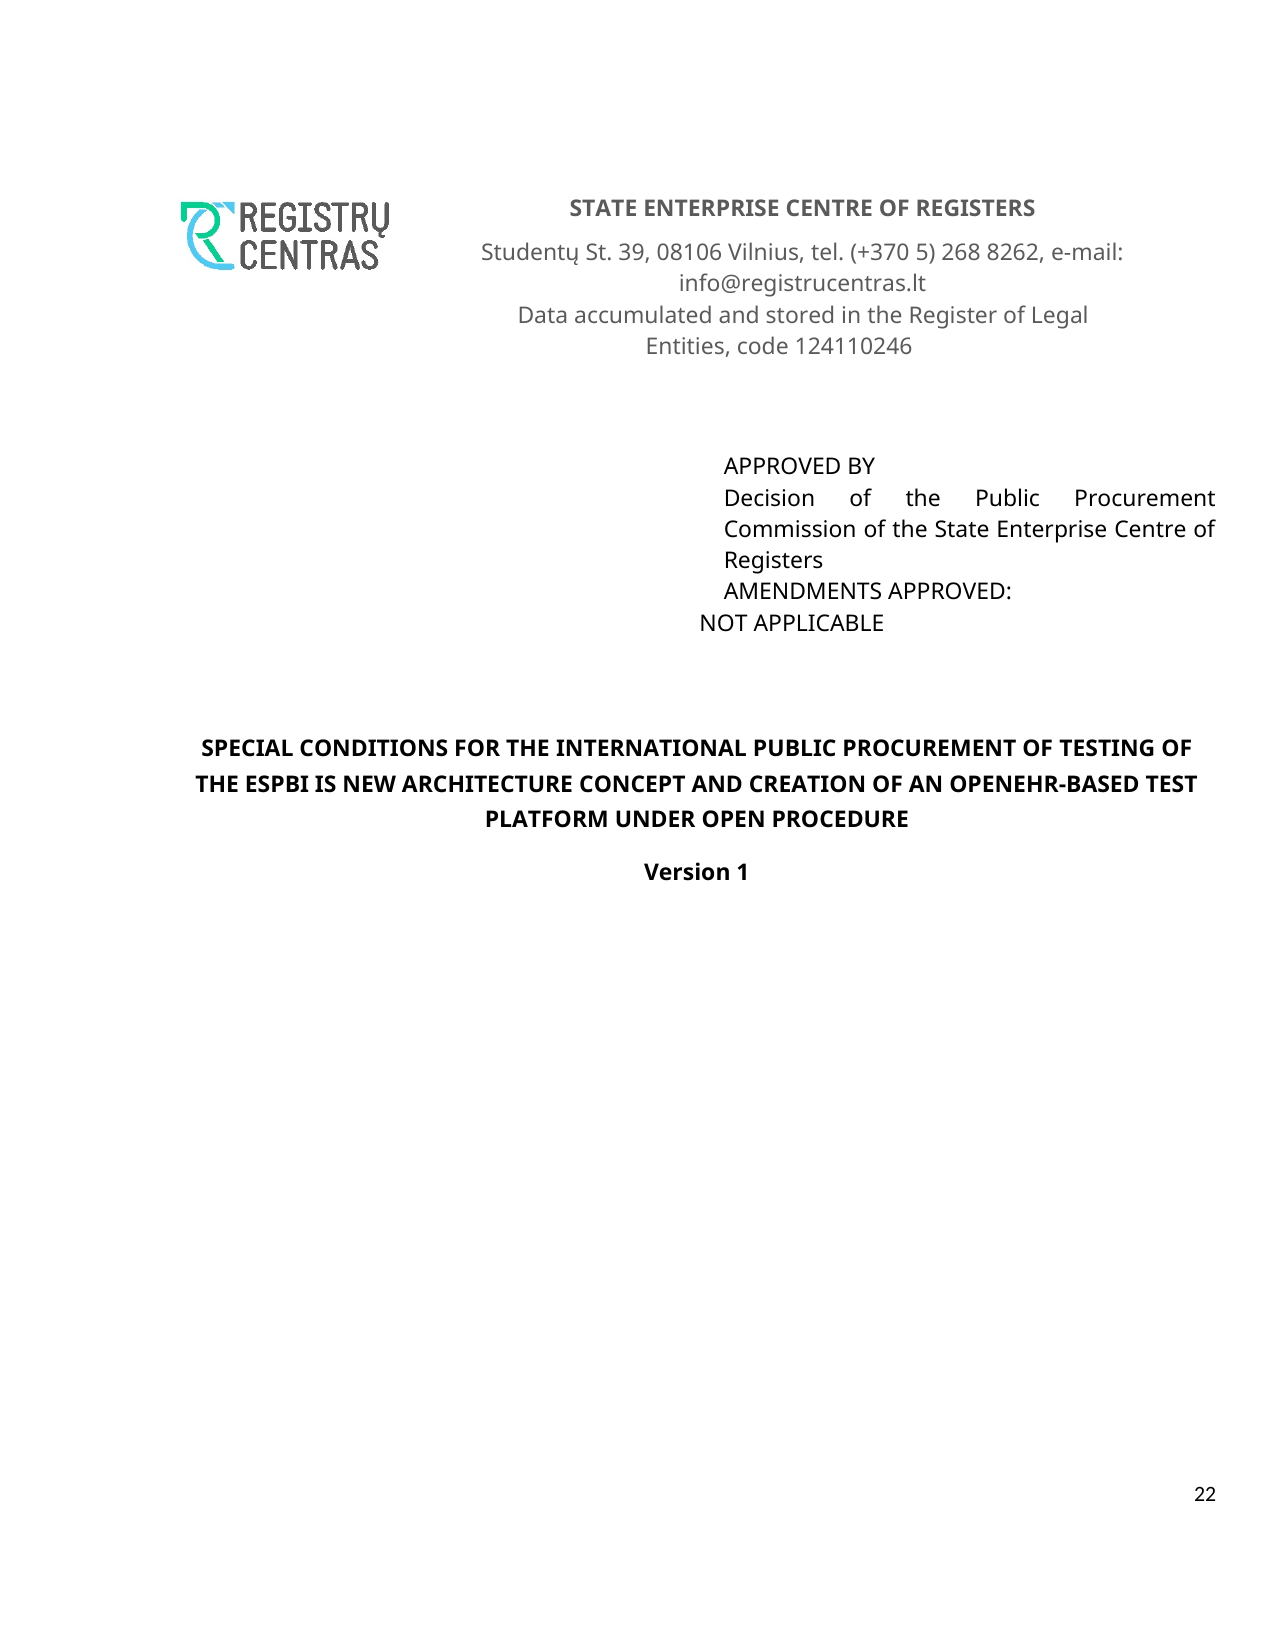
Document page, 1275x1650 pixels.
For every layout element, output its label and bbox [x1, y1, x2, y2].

picture [177, 198, 392, 273]
